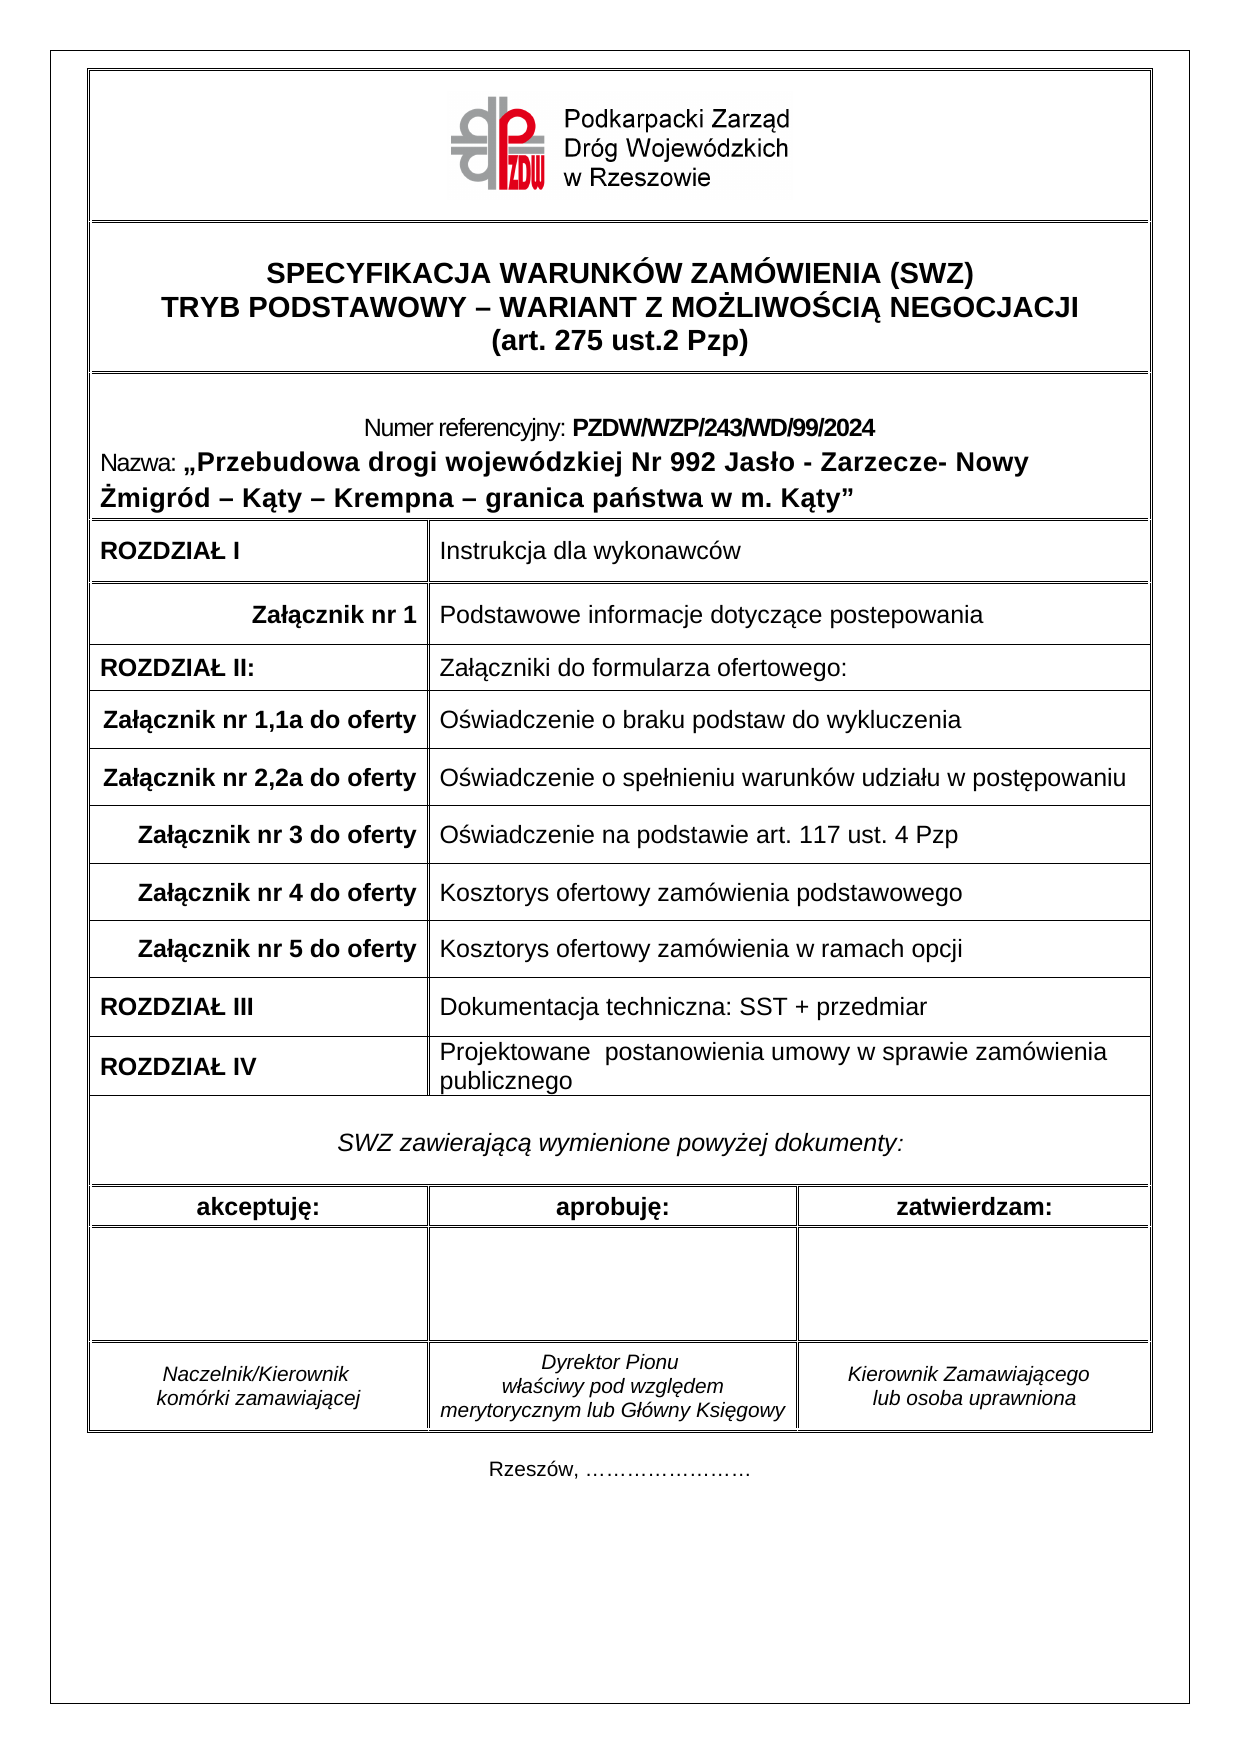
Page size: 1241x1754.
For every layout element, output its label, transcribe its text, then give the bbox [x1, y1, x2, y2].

table_cell SPECYFIKACJA WARUNKÓW ZAMÓWIENIA (SWZ) TRYB PODSTAWOWY – WARIANT Z MOŻLIWOŚCIĄ NEGOCJACJI (art. 275 ust.2 Pzp) [90, 220, 1150, 371]
table_cell Załącznik nr 2,2a do oferty [90, 749, 427, 805]
table_cell Oświadczenie na podstawie art. 117 ust. 4 Pzp [430, 806, 1150, 863]
table_cell Załącznik nr 3 do oferty [90, 806, 427, 863]
table_cell ROZDZIAŁ I [90, 518, 427, 581]
picture [446, 91, 794, 200]
table_cell Instrukcja dla wykonawców [430, 518, 1150, 581]
table_cell akceptuję: [90, 1184, 427, 1225]
table_cell Załącznik nr 4 do oferty [90, 864, 427, 920]
table_cell Dyrektor Pionu właściwy pod względem merytorycznym lub Główny Księgowy [428, 1343, 797, 1430]
table_cell Kosztorys ofertowy zamówienia w ramach opcji [430, 921, 1150, 977]
text Rzeszów, …………………… [148, 1457, 1093, 1481]
table_cell Projektowane postanowienia umowy w sprawie zamówienia publicznego [430, 1037, 1150, 1095]
table_cell Załącznik nr 1,1a do oferty [90, 691, 427, 748]
table_cell Kierownik Zamawiającego lub osoba uprawniona [797, 1340, 1150, 1430]
table_cell Załącznik nr 1 [90, 581, 427, 644]
table_cell aprobuję: [430, 1187, 796, 1225]
table_cell Oświadczenie o spełnieniu warunków udziału w postępowaniu [430, 749, 1150, 805]
table_header [90, 71, 1150, 220]
table_cell SWZ zawierającą wymienione powyżej dokumenty: [90, 1096, 1150, 1183]
table_cell [430, 1228, 796, 1339]
table_cell Załączniki do formularza ofertowego: [430, 645, 1150, 690]
table_cell Oświadczenie o braku podstaw do wykluczenia [430, 691, 1150, 748]
table_cell zatwierdzam: [799, 1184, 1150, 1225]
table_cell Kosztorys ofertowy zamówienia podstawowego [430, 864, 1150, 920]
table_cell [89, 1225, 428, 1339]
table_cell Podstawowe informacje dotyczące postepowania [430, 581, 1150, 644]
table_cell Załącznik nr 5 do oferty [90, 921, 427, 977]
table_cell Naczelnik/Kierownik komórki zamawiającej [90, 1340, 428, 1430]
table_cell Numer referencyjny: PZDW/WZP/243/WD/99/2024 Nazwa: „Przebudowa drogi wojewódzkiej Nr 992 Jasło - Zarzecze- Nowy Żmigród – Kąty – Krempna – granica państwa w m. Kąty” [89, 371, 1152, 517]
table_cell Dokumentacja techniczna: SST + przedmiar [430, 978, 1150, 1036]
table_cell ROZDZIAŁ II: [90, 645, 427, 690]
table_cell ROZDZIAŁ IV [90, 1037, 427, 1095]
table_cell [797, 1225, 1152, 1339]
table_cell ROZDZIAŁ III [90, 978, 427, 1036]
